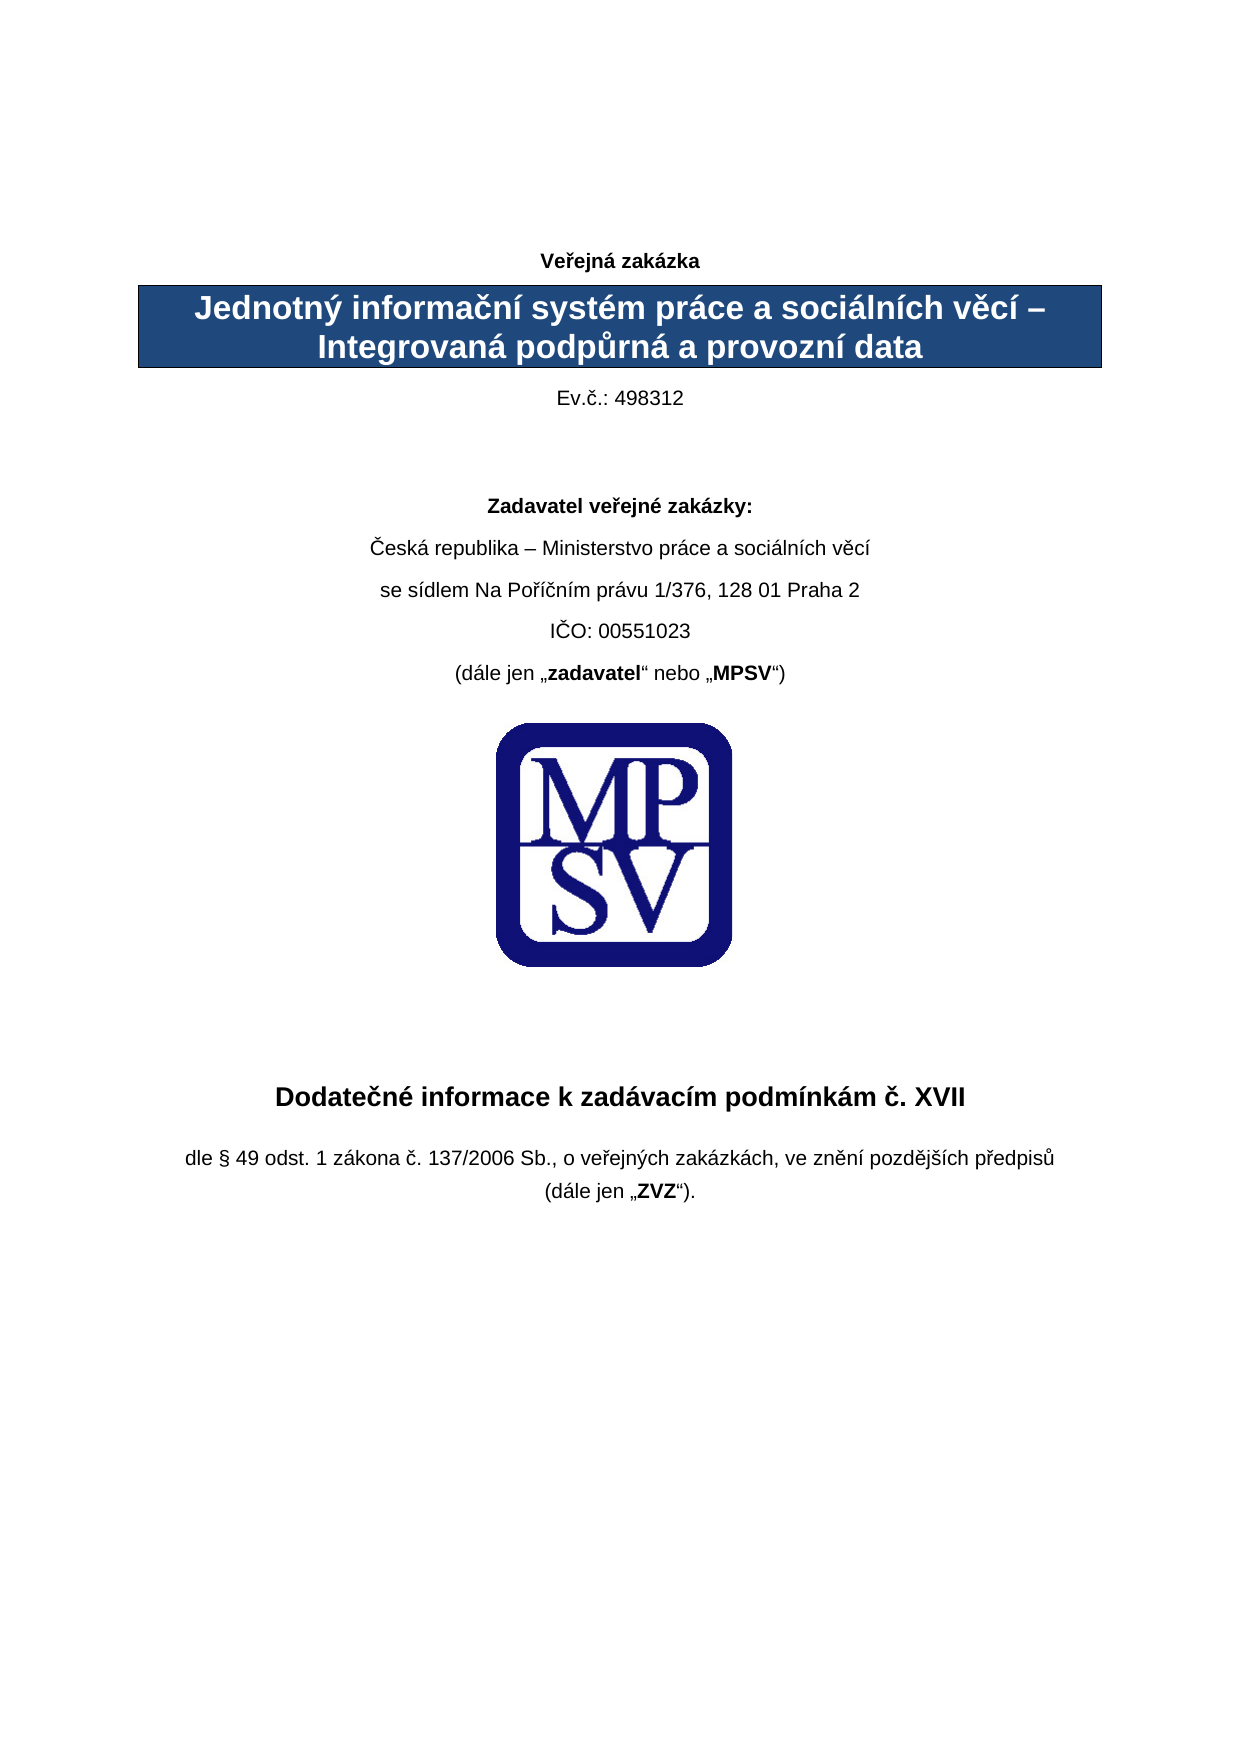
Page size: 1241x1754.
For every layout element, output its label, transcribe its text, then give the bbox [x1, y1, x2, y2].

text IČO: 00551023 [148, 614, 1093, 643]
text se sídlem Na Poříčním právu 1/376, 128 01 Praha 2 [148, 572, 1093, 602]
text dle § 49 odst. 1 zákona č. 137/2006 Sb., o veřejných zakázkách, ve znění pozdějších předpisů [148, 1136, 1093, 1169]
text Veřejná zakázka [148, 243, 1093, 273]
text Jednotný informační systém práce a sociálních věcí – Integrovaná podpůrná a provozní data [139, 286, 1101, 367]
text Česká republika – Ministerstvo práce a sociálních věcí [148, 531, 1093, 560]
text Ev.č.: 498312 [148, 381, 1093, 410]
text Zadavatel veřejné zakázky: [148, 489, 1093, 518]
text (dále jen „zadavatel“ nebo „MPSV“) [148, 656, 1093, 685]
text Dodatečné informace k zadávacím podmínkám č. XVII [148, 1081, 1093, 1112]
picture [496, 723, 733, 967]
text (dále jen „ZVZ“). [148, 1169, 1093, 1203]
